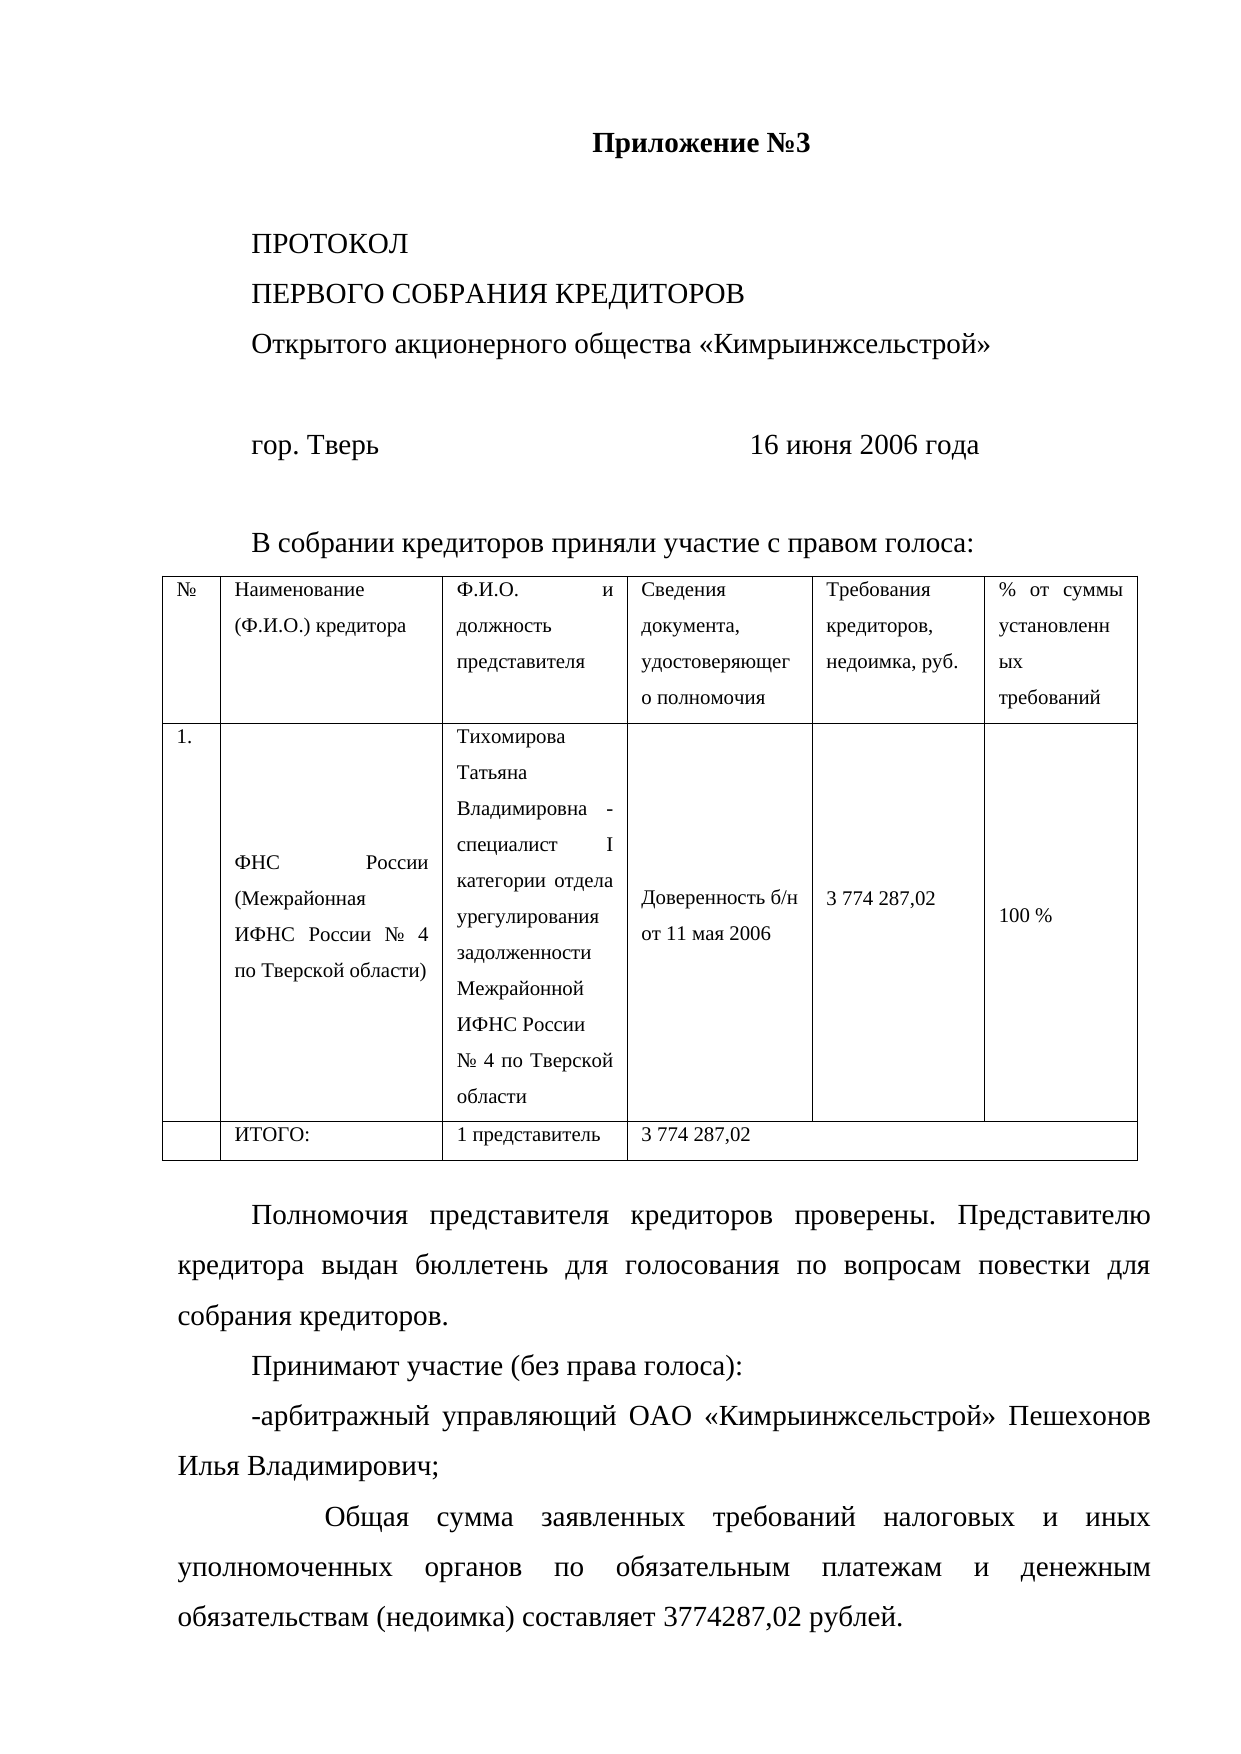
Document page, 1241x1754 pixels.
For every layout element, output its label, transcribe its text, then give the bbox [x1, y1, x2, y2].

table_cell ФНС России (Межрайонная ИФНС России № 4 по Тверской области) [221, 724, 442, 1121]
text В собрании кредиторов приняли участие с правом голоса: [177, 525, 1152, 559]
title Приложение №3 [177, 125, 1152, 159]
text Общая сумма заявленных требований налоговых и иных уполномоченных органов по обязательным платежам и денежным обязательствам (недоимка) составляет 3774287,02 рублей. [177, 1499, 1152, 1633]
title ПЕРВОГО СОБРАНИЯ КРЕДИТОРОВ [177, 276, 1152, 310]
table_cell 3 774 287,02 [628, 1122, 1137, 1160]
text Полномочия представителя кредиторов проверены. Представителю кредитора выдан бюллетень для голосования по вопросам повестки для собрания кредиторов. [177, 1197, 1152, 1331]
text -арбитражный управляющий ОАО «Кимрыинжсельстрой» Пешехонов Илья Владимирович; [177, 1398, 1152, 1482]
table_header Наименование (Ф.И.О.) кредитора [221, 577, 442, 723]
title ПРОТОКОЛ [177, 226, 1152, 259]
table_cell 1. [163, 724, 220, 1121]
table_header Ф.И.О. и должность представителя [443, 577, 627, 723]
table_header № [163, 577, 220, 723]
table_cell 3 774 287,02 [813, 724, 984, 1121]
table_cell 100 % [985, 724, 1137, 1121]
table_header 16 июня 2006 года [664, 427, 1208, 475]
table_cell Доверенность б/н от 11 мая 2006 [628, 724, 812, 1121]
table_header Сведения документа, удостоверяющего полномочия [628, 577, 812, 723]
table_header гор. Тверь [166, 427, 664, 475]
table_header % от суммы установленных требований [985, 577, 1137, 723]
text Принимают участие (без права голоса): [177, 1348, 1152, 1381]
table_cell ИТОГО: [221, 1122, 442, 1160]
text Открытого акционерного общества «Кимрыинжсельстрой» [177, 326, 1152, 360]
table_header Требования кредиторов, недоимка, руб. [813, 577, 984, 723]
table_cell [163, 1122, 220, 1160]
table_cell Тихомирова Татьяна Владимировна - специалист I категории отдела урегулирования задолженности Межрайонной ИФНС России № 4 по Тверской области [443, 724, 627, 1121]
table_cell 1 представитель [443, 1122, 627, 1160]
